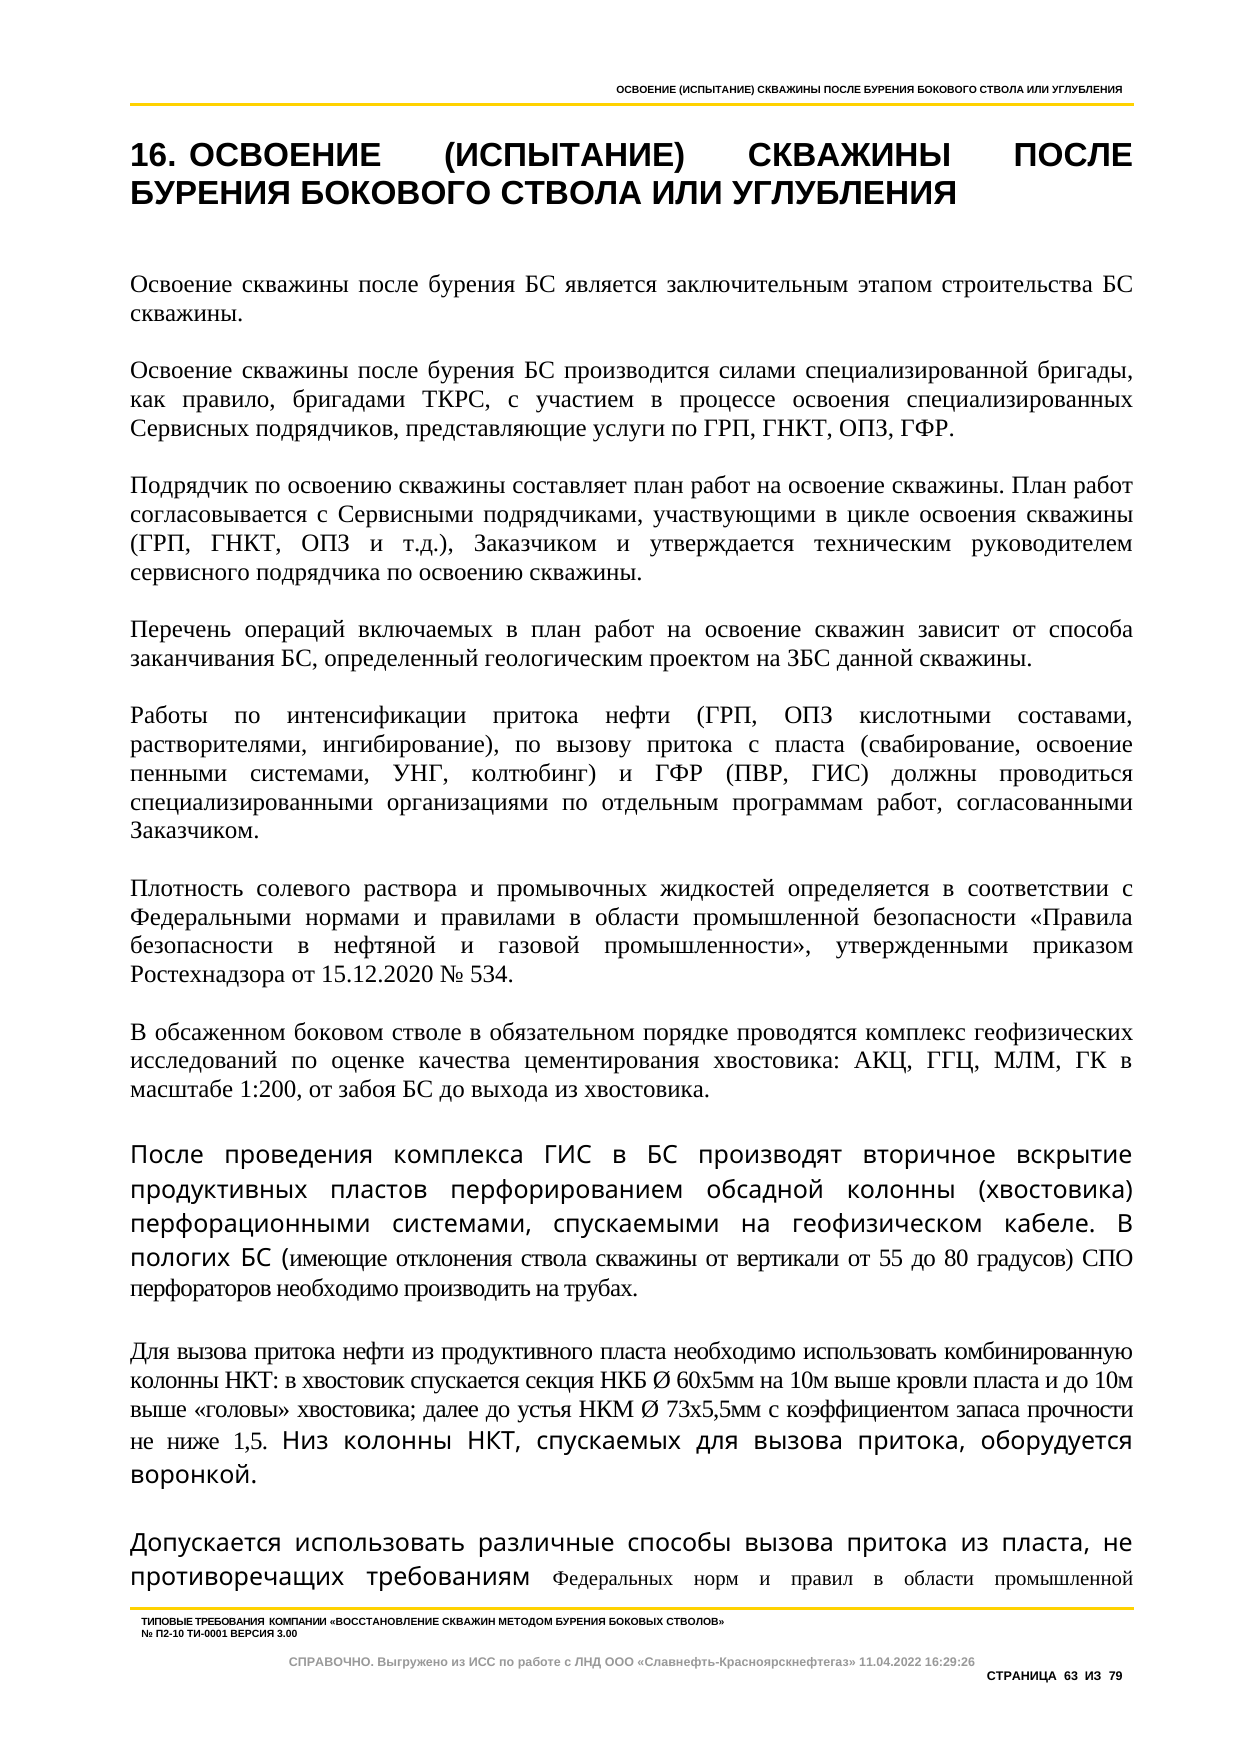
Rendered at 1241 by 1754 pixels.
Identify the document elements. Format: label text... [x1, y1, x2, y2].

text Освоение скважины после бурения БС производится силами специализированной бригады, как правило, бригадами ТКРС, с участием в процессе освоения специализированных Сервисных подрядчиков, представляющие услуги по ГРП, ГНКТ, ОПЗ, ГФР. [130, 356, 1134, 442]
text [130, 1525, 1134, 1593]
text Работы по интенсификации притока нефти (ГРП, ОПЗ кислотными составами, растворителями, ингибирование), по вызову притока с пласта (свабирование, освоение пенными системами, УНГ, колтюбинг) и ГФР (ПВР, ГИС) должны проводиться специализированными организациями по отдельным программам работ, согласованными Заказчиком. [130, 701, 1134, 844]
text Перечень операций включаемых в план работ на освоение скважин зависит от способа заканчивания БС, определенный геологическим проектом на ЗБС данной скважины. [130, 614, 1134, 672]
text В обсаженном боковом стволе в обязательном порядке проводятся комплекс геофизических исследований по оценке качества цементирования хвостовика: АКЦ, ГГЦ, МЛМ, ГК в масштабе 1:200, от забоя БС до выхода из хвостовика. [130, 1017, 1134, 1103]
list ОСВОЕНИЕ (ИСПЫТАНИЕ) СКВАЖИНЫ ПОСЛЕ БУРЕНИЯ БОКОВОГО СТВОЛА ИЛИ УГЛУБЛЕНИЯ [130, 135, 1134, 212]
text Освоение скважины после бурения БС является заключительным этапом строительства БС скважины. [130, 269, 1134, 327]
text Плотность солевого раствора и промывочных жидкостей определяется в соответствии с Федеральными нормами и правилами в области промышленной безопасности «Правила безопасности в нефтяной и газовой промышленности», утвержденными приказом Ростехнадзора от 15.12.2020 № 534. [130, 873, 1134, 988]
text После проведения комплекса ГИС в БС производят вторичное вскрытие продуктивных пластов перфорированием обсадной колонны (хвостовика) перфорационными системами, спускаемыми на геофизическом кабеле. В пологих БС (имеющие отклонения ствола скважины от вертикали от 55 до 80 градусов) СПО перфораторов необходимо производить на трубах. [130, 1137, 1134, 1302]
text Для вызова притока нефти из продуктивного пласта необходимо использовать комбинированную колонны НКТ: в хвостовик спускается секция НКБ Ø 60х5мм на 10м выше кровли пласта и до 10м выше «головы» хвостовика; далее до устья НКМ Ø 73х5,5мм с коэффициентом запаса прочности не ниже 1,5. Низ колонны НКТ, спускаемых для вызова притока, оборудуется воронкой. [130, 1336, 1134, 1491]
text Подрядчик по освоению скважины составляет план работ на освоение скважины. План работ согласовывается с Сервисными подрядчиками, участвующими в цикле освоения скважины (ГРП, ГНКТ, ОПЗ и т.д.), Заказчиком и утверждается техническим руководителем сервисного подрядчика по освоению скважины. [130, 471, 1134, 586]
